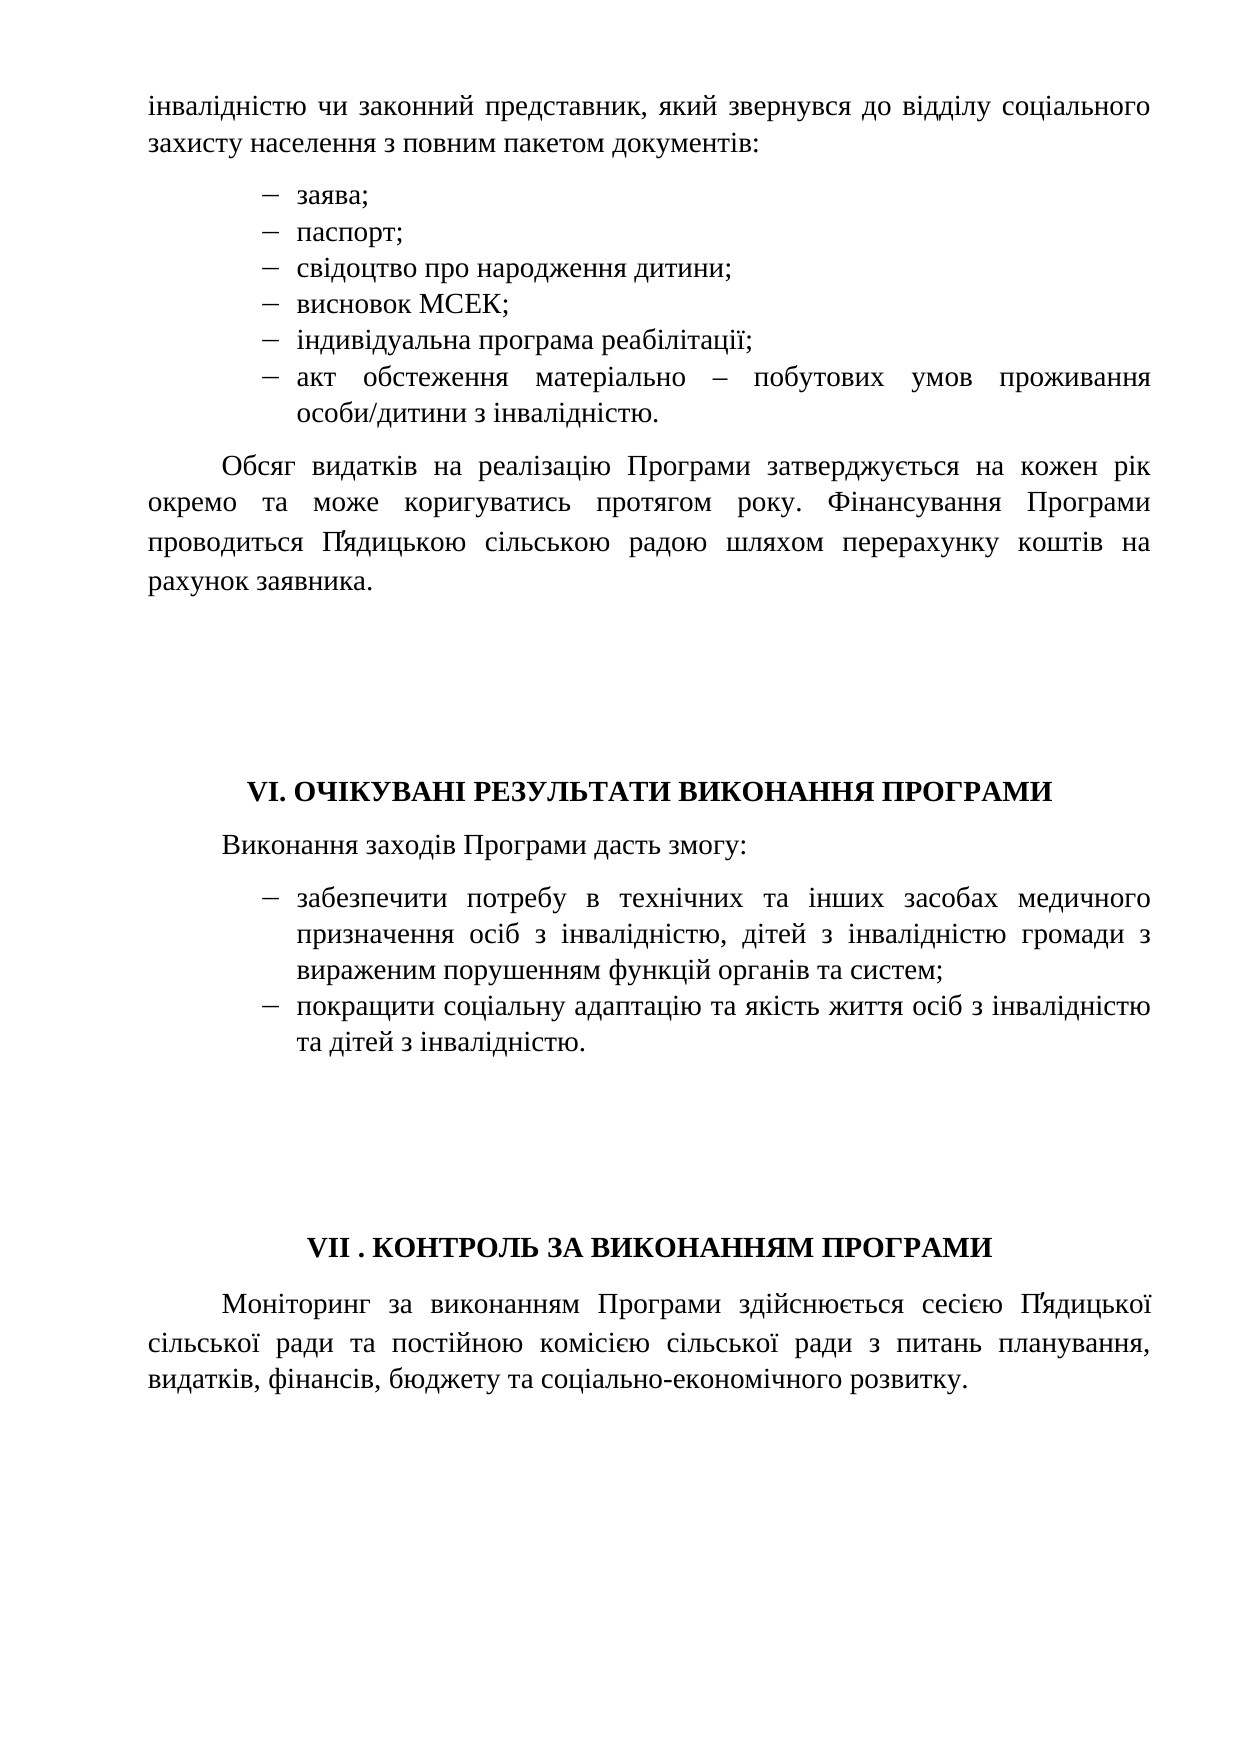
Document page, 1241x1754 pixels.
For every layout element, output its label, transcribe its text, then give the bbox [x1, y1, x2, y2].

text VІІ . КОНТРОЛЬ ЗА ВИКОНАННЯМ ПРОГРАМИ [148, 1230, 1152, 1263]
list покращити соціальну адаптацію та якість життя осіб з інвалідністю та дітей з інвалідністю. [259, 988, 1152, 1058]
list заява; [259, 177, 1152, 211]
text Виконання заходів Програми дасть змогу: [148, 827, 1152, 861]
list забезпечити потребу в технічних та інших засобах медичного призначення осіб з інвалідністю, дітей з інвалідністю громади з вираженим порушенням функцій органів та систем; [259, 880, 1152, 986]
text Моніторинг за виконанням Програми здійснюється сесією П̕ядицької сільської ради та постійною комісією сільської ради з питань планування, видатків, фінансів, бюджету та соціально-економічного розвитку. [148, 1283, 1152, 1395]
list акт обстеження матеріально – побутових умов проживання особи/дитини з інвалідністю. [259, 359, 1152, 428]
text VІ. ОЧІКУВАНІ РЕЗУЛЬТАТИ ВИКОНАННЯ ПРОГРАМИ [148, 774, 1152, 808]
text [148, 88, 1152, 158]
list паспорт; [259, 214, 1152, 247]
list висновок МСЕК; [259, 286, 1152, 320]
text Обсяг видатків на реалізацію Програми затверджується на кожен рік окремо та може коригуватись протягом року. Фінансування Програми проводиться П̕ядицькою сільською радою шляхом перерахунку коштів на рахунок заявника. [148, 448, 1152, 596]
list індивідуальна програма реабілітації; [259, 322, 1152, 356]
list свідоцтво про народження дитини; [259, 250, 1152, 284]
